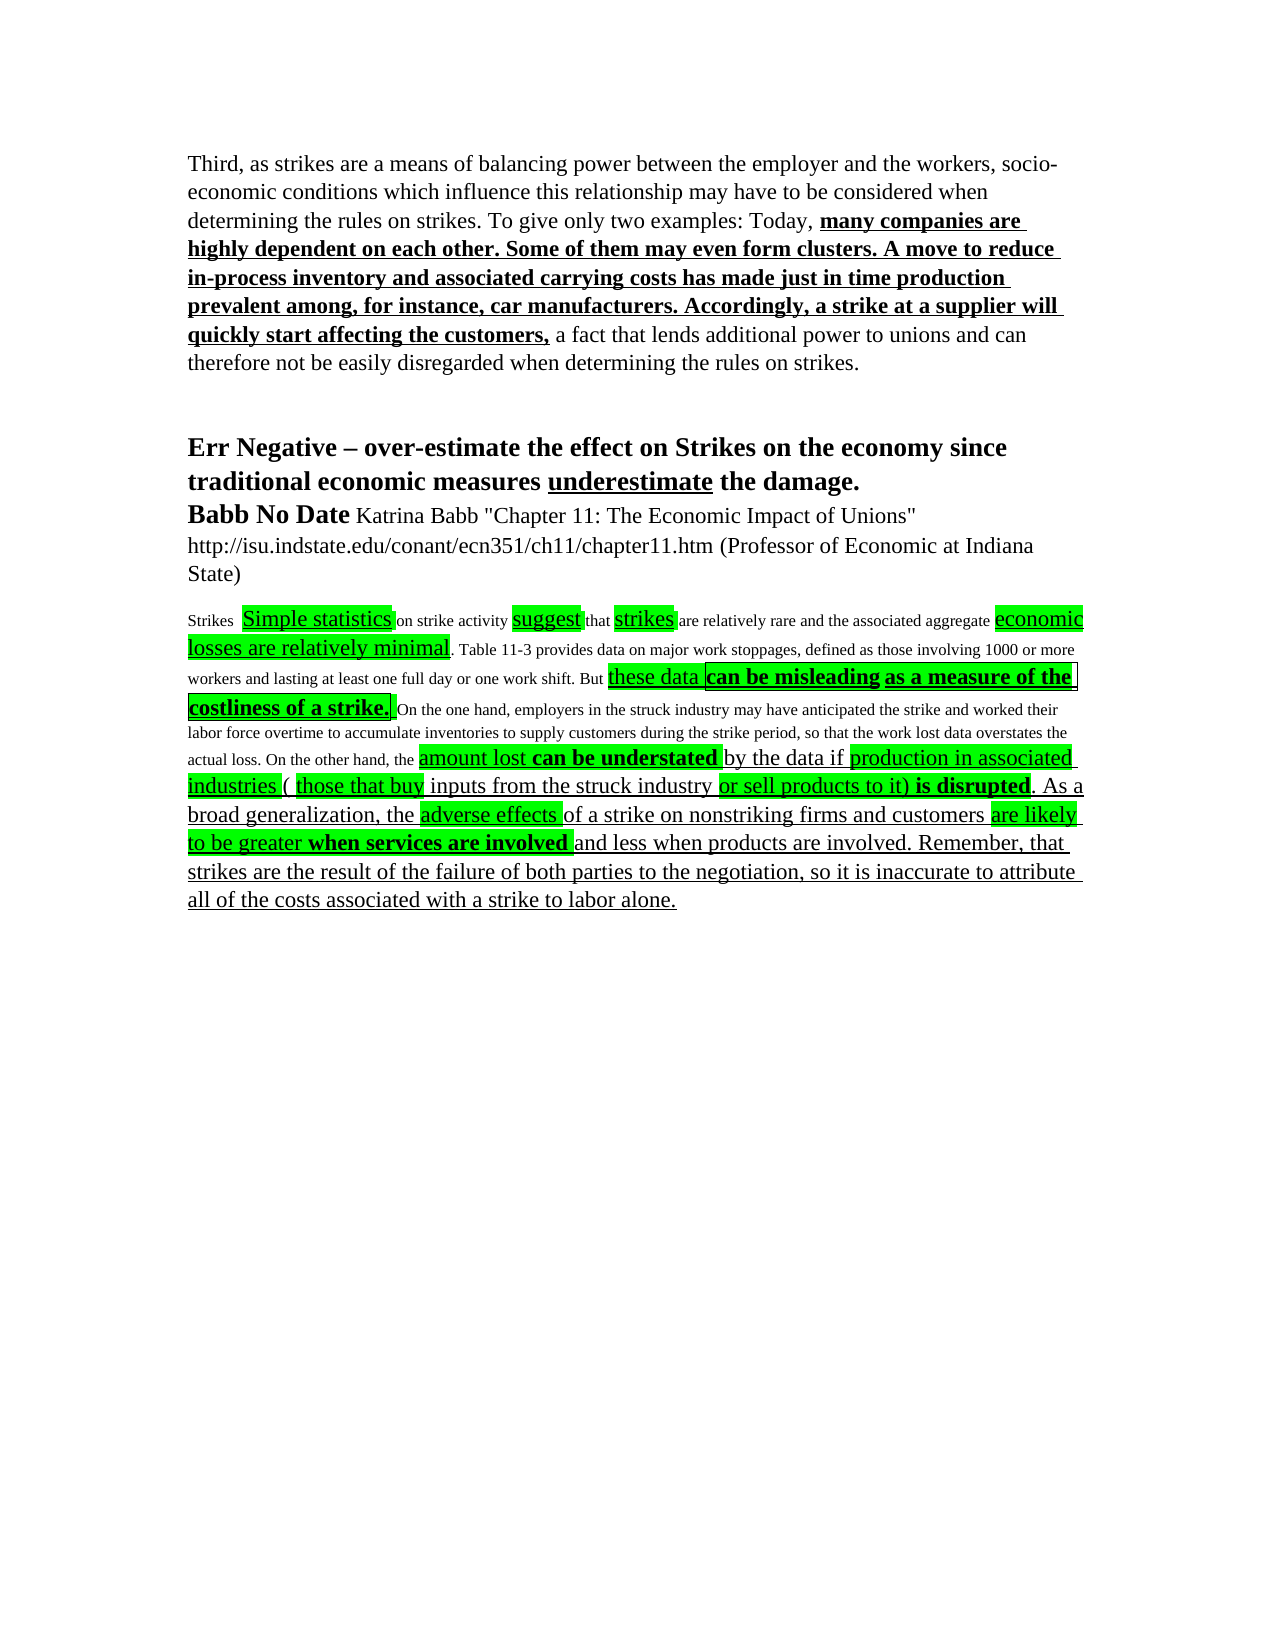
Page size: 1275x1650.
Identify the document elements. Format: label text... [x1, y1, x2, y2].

text Strikes ­ Simple statistics on strike activity suggest that strikes are relatively rare and the associated aggregate economic losses are relatively minimal. Table 11-3 provides data on major work stoppages, defined as those involving 1000 or more workers and lasting at least one full day or one work shift. But these data can be misleading as a measure of the costliness of a strike. On the one hand, employers in the struck industry may have anticipated the strike and worked their labor force overtime to accumulate inventories to supply customers during the strike period, so that the work lost data overstates the actual loss. On the other hand, the amount lost can be understated by the data if production in associated industries ( those that buy inputs from the struck industry or sell products to it) is disrupted. As a broad generalization, the adverse effects of a strike on nonstriking firms and customers are likely to be greater when services are involved and less when products are involved. Remember, that strikes are the result of the failure of both parties to the negotiation, so it is inaccurate to attribute all of the costs associated with a strike to labor alone. [187, 605, 1087, 913]
text Third, as strikes are a means of balancing power between the employer and the workers, socio-economic conditions which influence this relationship may have to be considered when determining the rules on strikes. To give only two examples: Today, many companies are highly dependent on each other. Some of them may even form clusters. A move to reduce in-process inventory and associated carrying costs has made just in time production prevalent among, for instance, car manufacturers. Accordingly, a strike at a supplier will quickly start affecting the customers, a fact that lends additional power to unions and can therefore not be easily disregarded when determining the rules on strikes. [187, 150, 1087, 375]
text Babb No Date Katrina Babb "Chapter 11: The Economic Impact of Unions" http://isu.indstate.edu/conant/ecn351/ch11/chapter11.htm (Professor of Economic at Indiana State) [187, 498, 1087, 587]
subtitle Err Negative – over-estimate the effect on Strikes on the economy since traditional economic measures underestimate the damage. [187, 431, 1087, 496]
